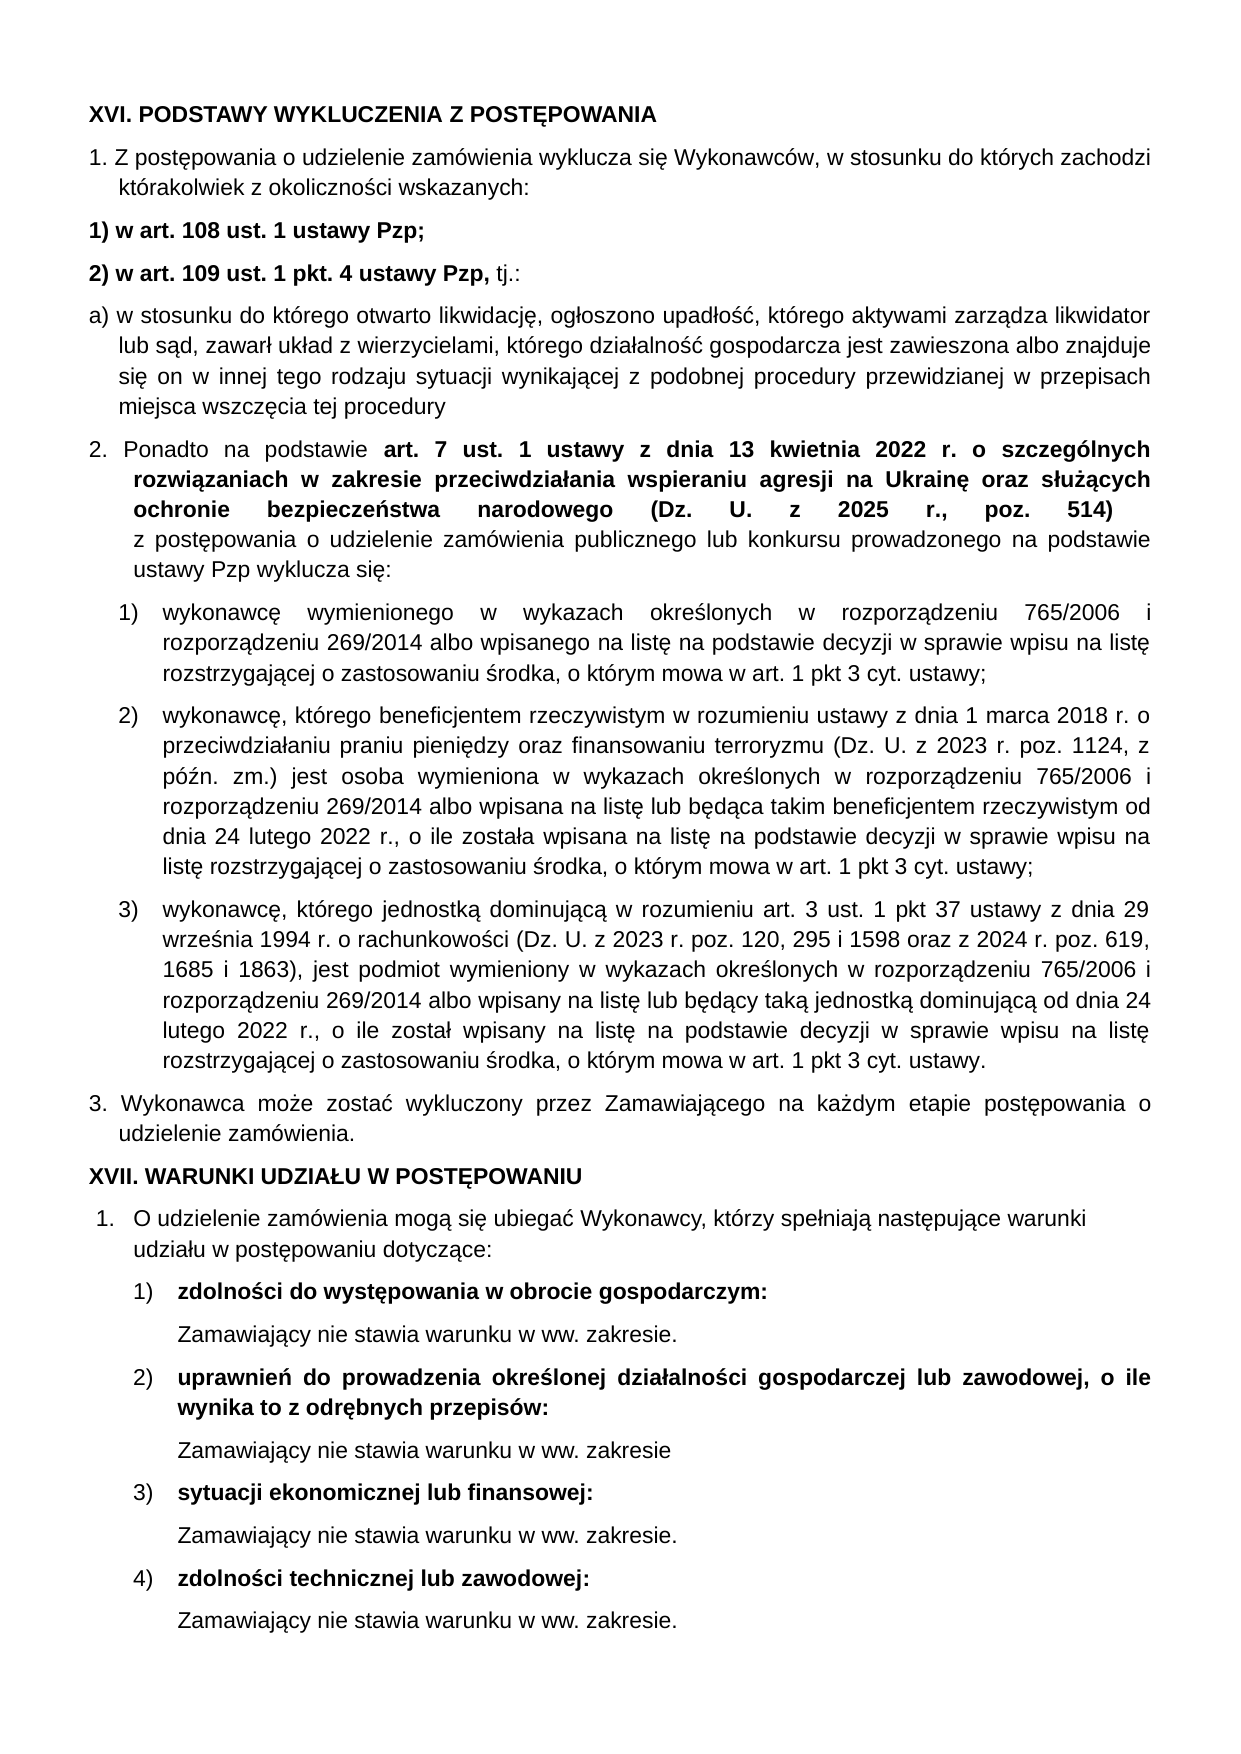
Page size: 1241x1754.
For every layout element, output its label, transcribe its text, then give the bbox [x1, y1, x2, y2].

text Zamawiający nie stawia warunku w ww. zakresie. [177, 1607, 1152, 1634]
text XVII. WARUNKI UDZIAŁU W POSTĘPOWANIU [89, 1163, 1152, 1189]
list sytuacji ekonomicznej lub finansowej: [133, 1479, 1152, 1506]
text 1) w art. 108 ust. 1 ustawy Pzp; [89, 217, 1152, 243]
text 2. Ponadto na podstawie art. 7 ust. 1 ustawy z dnia 13 kwietnia 2022 r. o szczególnych rozwiązaniach w zakresie przeciwdziałania wspieraniu agresji na Ukrainę oraz służących ochronie bezpieczeństwa narodowego (Dz. U. z 2025 r., poz. 514) z postępowania o udzielenie zamówienia publicznego lub konkursu prowadzonego na podstawie ustawy Pzp wyklucza się: [89, 436, 1152, 583]
text Zamawiający nie stawia warunku w ww. zakresie. [177, 1321, 1152, 1347]
text Zamawiający nie stawia warunku w ww. zakresie [177, 1437, 1152, 1463]
list zdolności do występowania w obrocie gospodarczym: [133, 1278, 1152, 1304]
text 3) wykonawcę, którego jednostką dominującą w rozumieniu art. 3 ust. 1 pkt 37 ustawy z dnia 29 września 1994 r. o rachunkowości (Dz. U. z 2023 r. poz. 120, 295 i 1598 oraz z 2024 r. poz. 619, 1685 i 1863), jest podmiot wymieniony w wykazach określonych w rozporządzeniu 765/2006 i rozporządzeniu 269/2014 albo wpisany na listę lub będący taką jednostką dominującą od dnia 24 lutego 2022 r., o ile został wpisany na listę na podstawie decyzji w sprawie wpisu na listę rozstrzygającej o zastosowaniu środka, o którym mowa w art. 1 pkt 3 cyt. ustawy. [118, 896, 1152, 1073]
text 3. Wykonawca może zostać wykluczony przez Zamawiającego na każdym etapie postępowania o udzielenie zamówienia. [89, 1090, 1152, 1146]
text 1) wykonawcę wymienionego w wykazach określonych w rozporządzeniu 765/2006 i rozporządzeniu 269/2014 albo wpisanego na listę na podstawie decyzji w sprawie wpisu na listę rozstrzygającej o zastosowaniu środka, o którym mowa w art. 1 pkt 3 cyt. ustawy; [118, 599, 1152, 686]
text 2) w art. 109 ust. 1 pkt. 4 ustawy Pzp, tj.: [89, 259, 1152, 286]
list zdolności technicznej lub zawodowej: [133, 1565, 1152, 1591]
list O udzielenie zamówienia mogą się ubiegać Wykonawcy, którzy spełniają następujące warunki udziału w postępowaniu dotyczące: [96, 1205, 1152, 1262]
text XVI. PODSTAWY WYKLUCZENIA Z POSTĘPOWANIA [89, 101, 1152, 127]
text 1. Z postępowania o udzielenie zamówienia wyklucza się Wykonawców, w stosunku do których zachodzi którakolwiek z okoliczności wskazanych: [89, 144, 1152, 200]
text Zamawiający nie stawia warunku w ww. zakresie. [177, 1522, 1152, 1548]
text 2) wykonawcę, którego beneficjentem rzeczywistym w rozumieniu ustawy z dnia 1 marca 2018 r. o przeciwdziałaniu praniu pieniędzy oraz finansowaniu terroryzmu (Dz. U. z 2023 r. poz. 1124, z późn. zm.) jest osoba wymieniona w wykazach określonych w rozporządzeniu 765/2006 i rozporządzeniu 269/2014 albo wpisana na listę lub będąca takim beneficjentem rzeczywistym od dnia 24 lutego 2022 r., o ile została wpisana na listę na podstawie decyzji w sprawie wpisu na listę rozstrzygającej o zastosowaniu środka, o którym mowa w art. 1 pkt 3 cyt. ustawy; [118, 702, 1152, 879]
text a) w stosunku do którego otwarto likwidację, ogłoszono upadłość, którego aktywami zarządza likwidator lub sąd, zawarł układ z wierzycielami, którego działalność gospodarcza jest zawieszona albo znajduje się on w innej tego rodzaju sytuacji wynikającej z podobnej procedury przewidzianej w przepisach miejsca wszczęcia tej procedury [89, 302, 1152, 419]
list uprawnień do prowadzenia określonej działalności gospodarczej lub zawodowej, o ile wynika to z odrębnych przepisów: [133, 1364, 1152, 1420]
